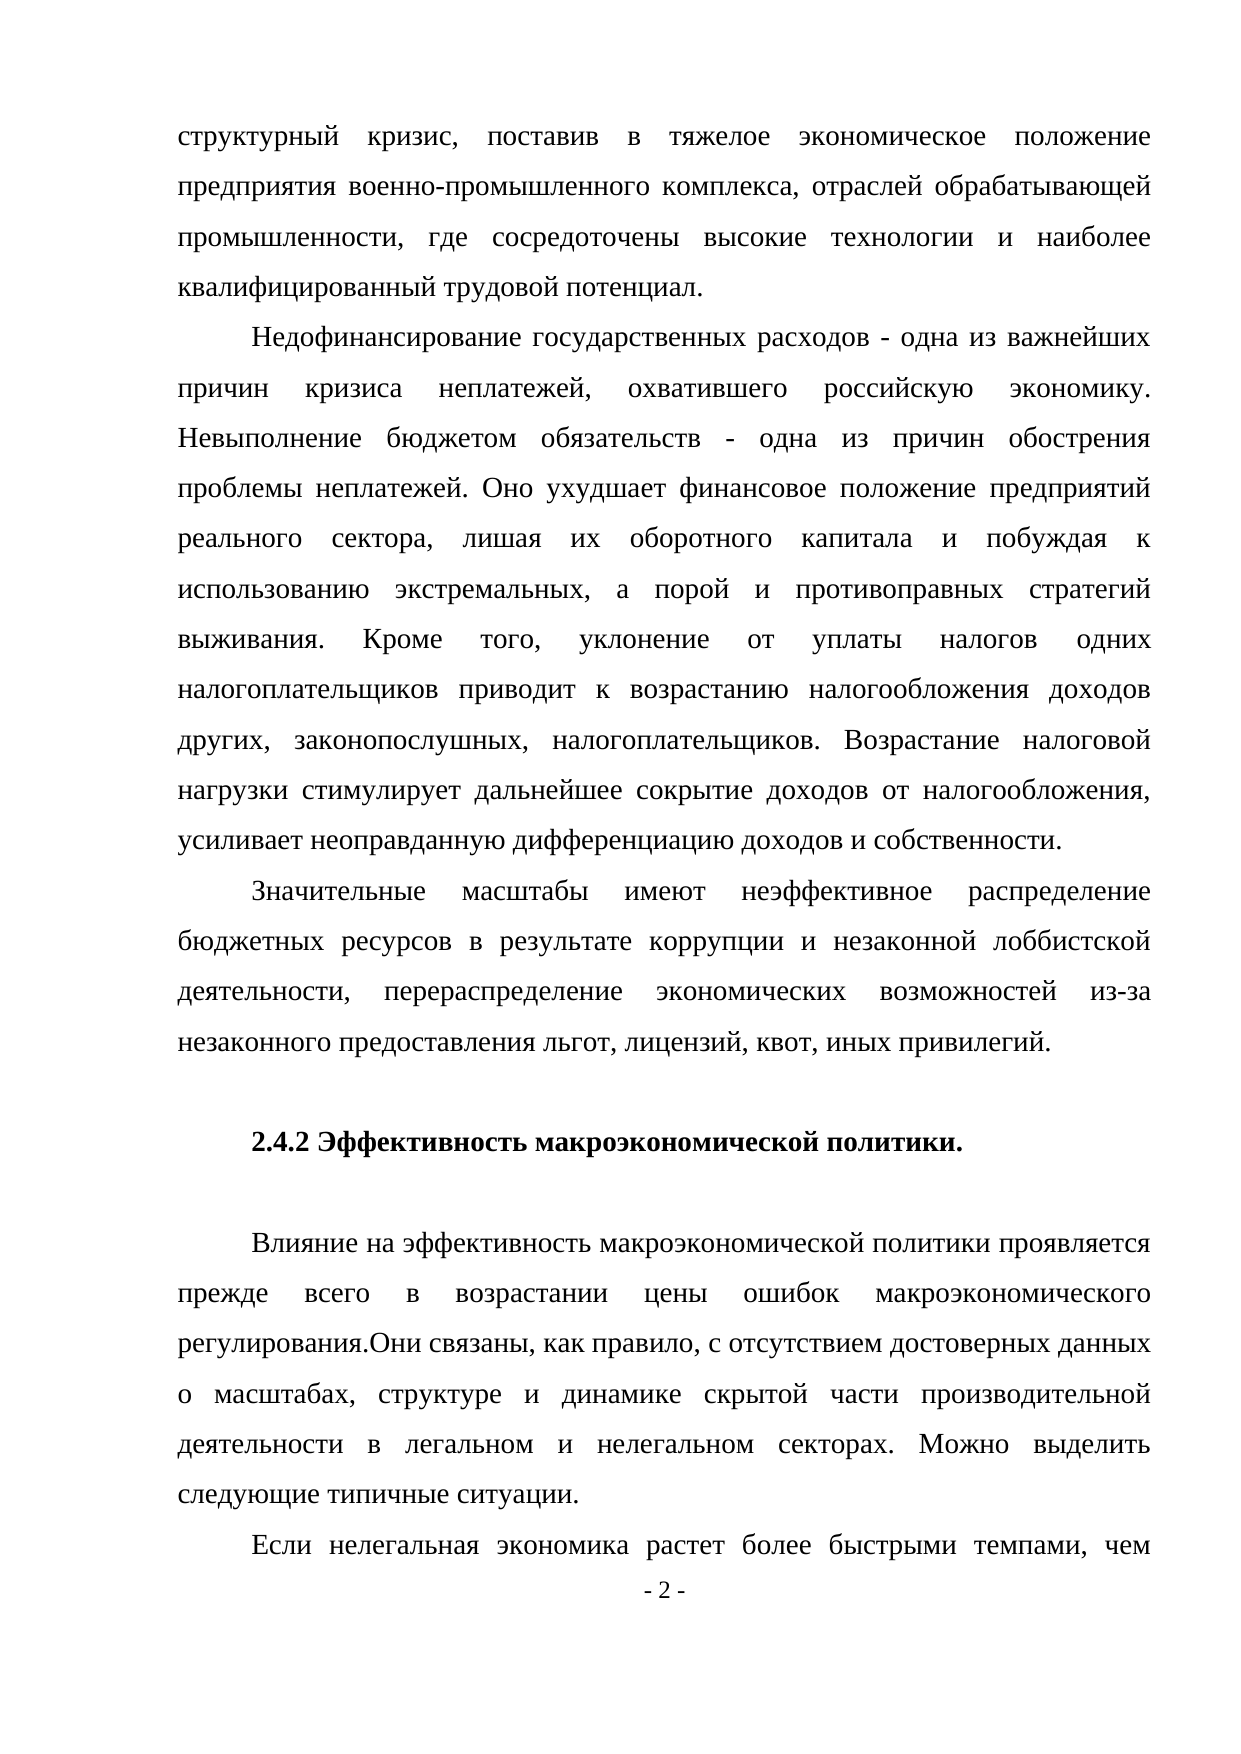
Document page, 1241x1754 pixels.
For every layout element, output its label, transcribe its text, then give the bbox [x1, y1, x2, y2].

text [177, 1527, 1152, 1560]
text Недофинансирование государственных расходов - одна из важнейших причин -кризиса неплатежей, охватившего российскую экономику. Невыполнение бюджетом обязательств - одна из причин обострения проблемы неплатежей. Оно ухудшает финансовое положение предприятий реального сектора, лишая их оборотного капитала и побуждая к использованию экстремальных, а порой и противоправных стратегий выживания. Кроме того, уклонение от уплаты налогов- одних налогоплательщиков приводит к возрастанию налогообложения доходов других, законопослушных, налогоплательщиков. Возрастание налоговой нагрузки стимулирует дальнейшее сокрытие доходов от налогообложения, усиливает неоправданную дифференциацию доходов и собственности. [177, 319, 1152, 856]
text 2.4.2 Эффективность макроэкономической политики. [177, 1124, 1152, 1158]
text Значительные масштабы имеют неэффективное распределение бюджетных ресурсов в результате коррупции и незаконной лоббистской деятельности, перераспределение экономических возможностей из-за незаконного предоставления льгот, лицензий, квот, иных привилегий. [177, 873, 1152, 1057]
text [177, 118, 1152, 303]
text Влияние на эффективность макроэкономической политики проявляется прежде всего в возрастании цены ошибок макроэкономического регулирования.Они связаны, как правило, с отсутствием достоверных данных о масштабах, структуре и динамике скрытой части производительной деятельности в легальном и нелегальном секторах. Можно выделить следующие типичные ситуации. [177, 1225, 1152, 1510]
